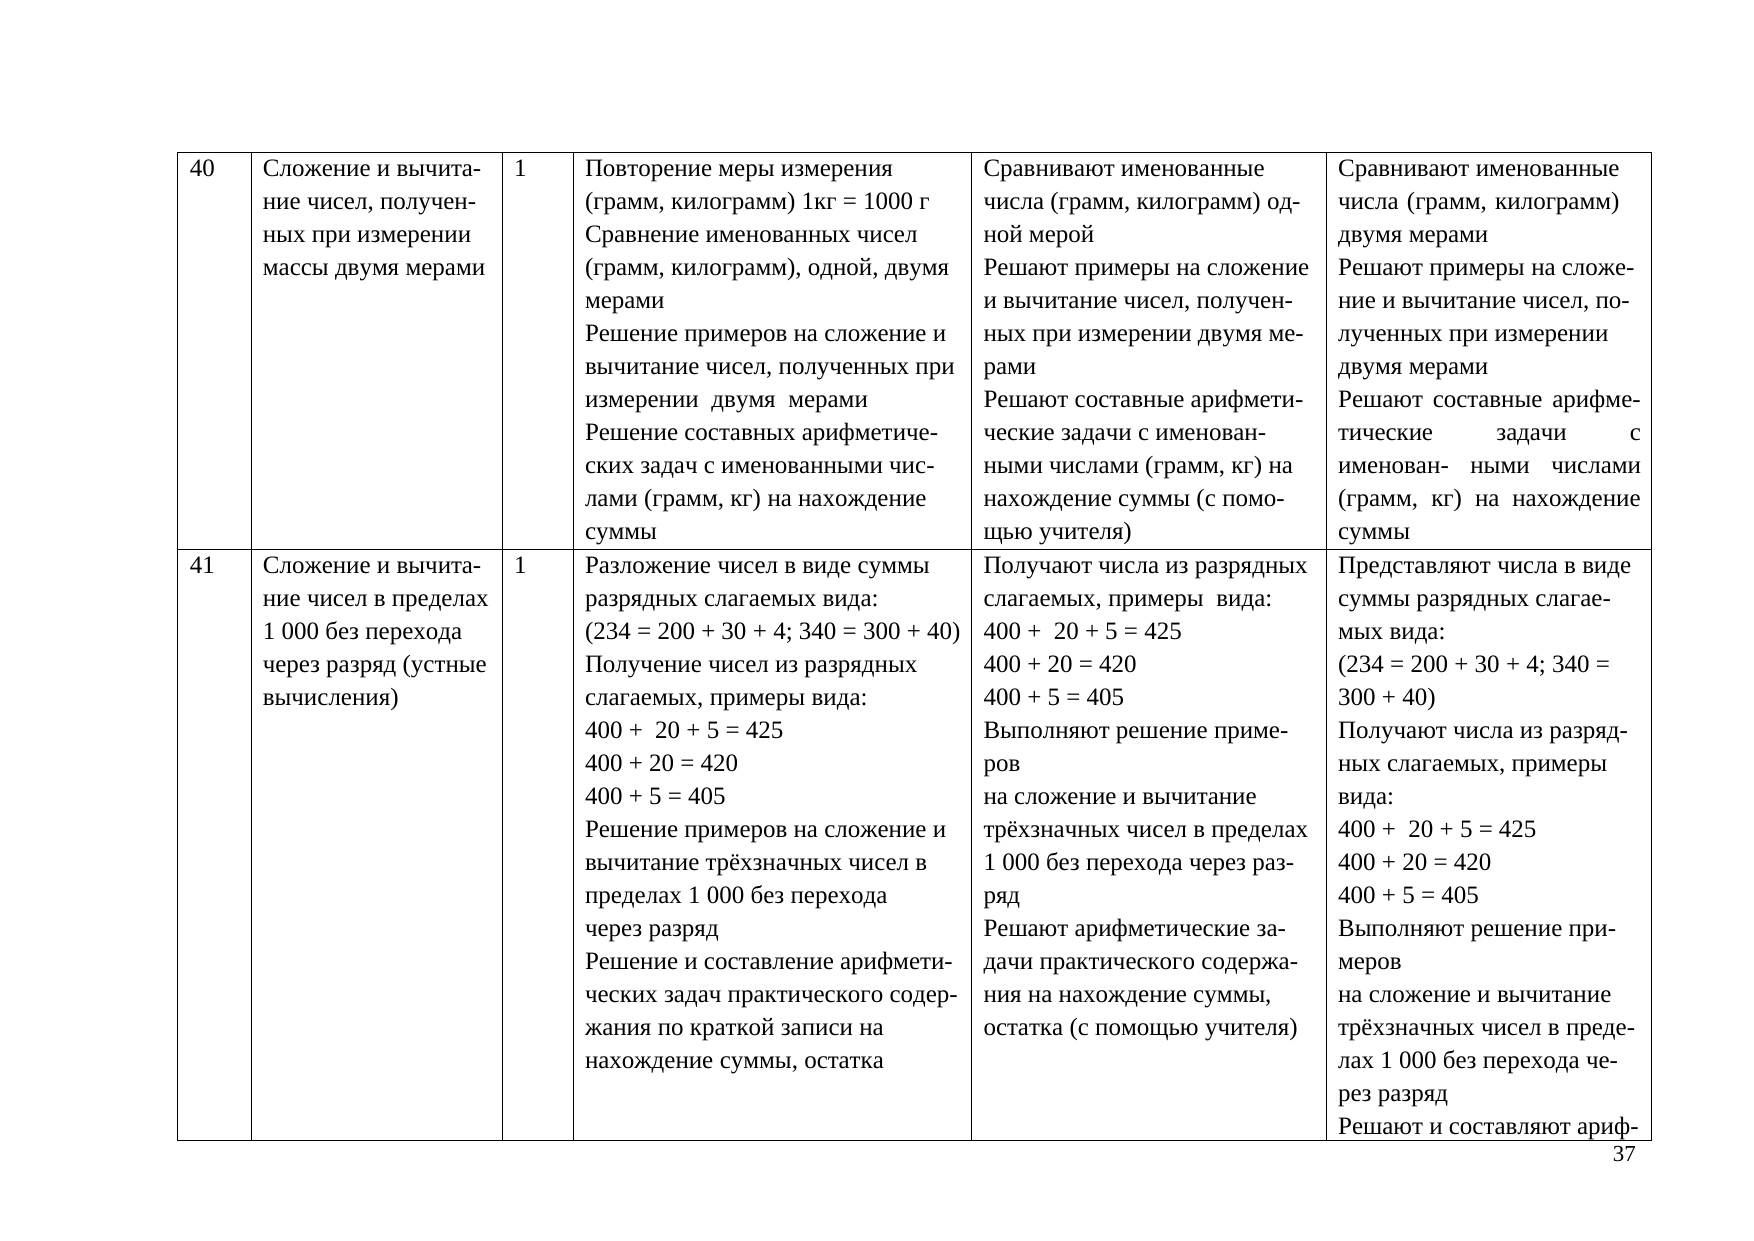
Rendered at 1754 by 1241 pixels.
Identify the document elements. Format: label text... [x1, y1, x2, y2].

table_header Сложение и вычита- ние чисел, получен- ных при измерении массы двумя мерами [252, 153, 502, 549]
table_cell 41 [178, 550, 251, 1140]
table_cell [972, 550, 1326, 1140]
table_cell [574, 550, 971, 1140]
table_header Повторение меры измерения (грамм, килограмм) 1кг = 1000 г Сравнение именованных чисел (грамм, килограмм), одной, двумя мерами Решение примеров на сложение и вычитание чисел, полученных при измерении двумя мерами Решение составных арифметиче- ских задач с именованными чис- лами (грамм, кг) на нахождение суммы [574, 153, 971, 549]
table_header Сравнивают именованные числа (грамм, килограмм) од- ной мерой Решают примеры на сложение и вычитание чисел, получен- ных при измерении двумя ме- рами Решают составные арифмети- ческие задачи с именован- ными числами (грамм, кг) на нахождение суммы (с помо- щью учителя) [972, 153, 1326, 549]
table_header Сравнивают именованные числа (грамм, килограмм) двумя мерами Решают примеры на сложе- ние и вычитание чисел, по- лученных при измерении двумя мерами Решают составные арифме- тические задачи с именован- ными числами (грамм, кг) на нахождение суммы [1327, 153, 1651, 549]
table_header 40 [178, 153, 251, 549]
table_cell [252, 550, 502, 1140]
table_header 1 [503, 153, 573, 549]
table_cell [1327, 550, 1651, 1140]
table_cell 1 [503, 550, 573, 1140]
